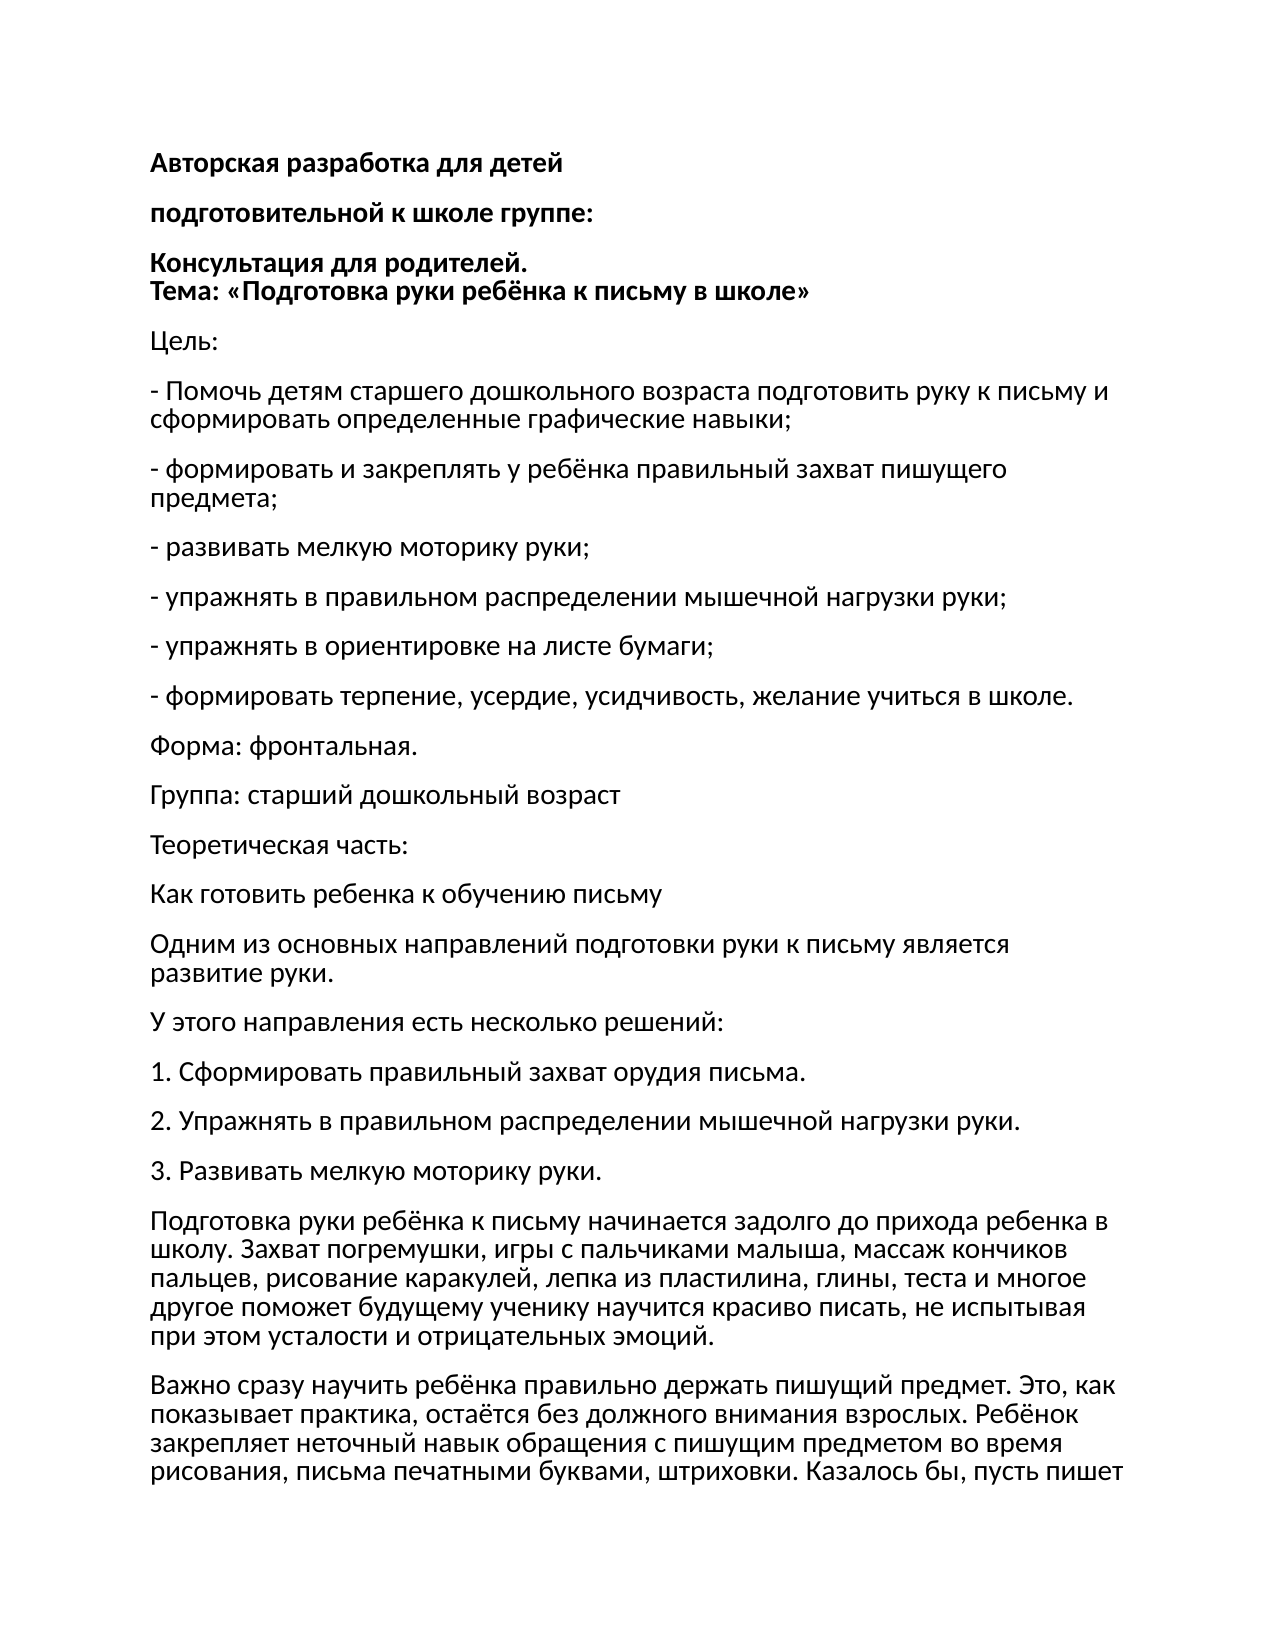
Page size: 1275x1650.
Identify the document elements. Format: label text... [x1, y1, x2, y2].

text Форма: фронтальная. [150, 732, 1125, 761]
text Цель: [150, 327, 1125, 356]
text Одним из основных направлений подготовки руки к письму является развитие руки. [150, 930, 1125, 988]
text Теоретическая часть: [150, 831, 1125, 860]
text подготовительной к школе группе: [150, 199, 1125, 228]
text У этого направления есть несколько решений: [150, 1009, 1125, 1037]
text - развивать мелкую моторику руки; [150, 534, 1125, 562]
text Консультация для родителей. Тема: «Подготовка руки ребёнка к письму в школе» [150, 249, 1125, 307]
text Как готовить ребенка к обучению письму [150, 881, 1125, 909]
text 2. Упражнять в правильном распределении мышечной нагрузки руки. [150, 1108, 1125, 1137]
text Авторская разработка для детей [150, 150, 1125, 179]
text Подготовка руки ребёнка к письму начинается задолго до прихода ребенка в школу. Захват погремушки, игры с пальчиками малыша, массаж кончиков пальцев, рисование каракулей, лепка из пластилина, глины, теста и многое другое поможет будущему ученику научится красиво писать, не испытывая при этом усталости и отрицательных эмоций. [150, 1207, 1125, 1351]
text Группа: старший дошкольный возраст [150, 782, 1125, 810]
text 3. Развивать мелкую моторику руки. [150, 1157, 1125, 1186]
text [150, 1372, 1125, 1487]
text - упражнять в ориентировке на листе бумаги; [150, 633, 1125, 662]
text - упражнять в правильном распределении мышечной нагрузки руки; [150, 583, 1125, 612]
text - формировать терпение, усердие, усидчивость, желание учиться в школе. [150, 682, 1125, 711]
text 1. Сформировать правильный захват орудия письма. [150, 1058, 1125, 1087]
text - Помочь детям старшего дошкольного возраста подготовить руку к письму и сформировать определенные графические навыки; [150, 377, 1125, 434]
text - формировать и закреплять у ребёнка правильный захват пишущего предмета; [150, 455, 1125, 513]
